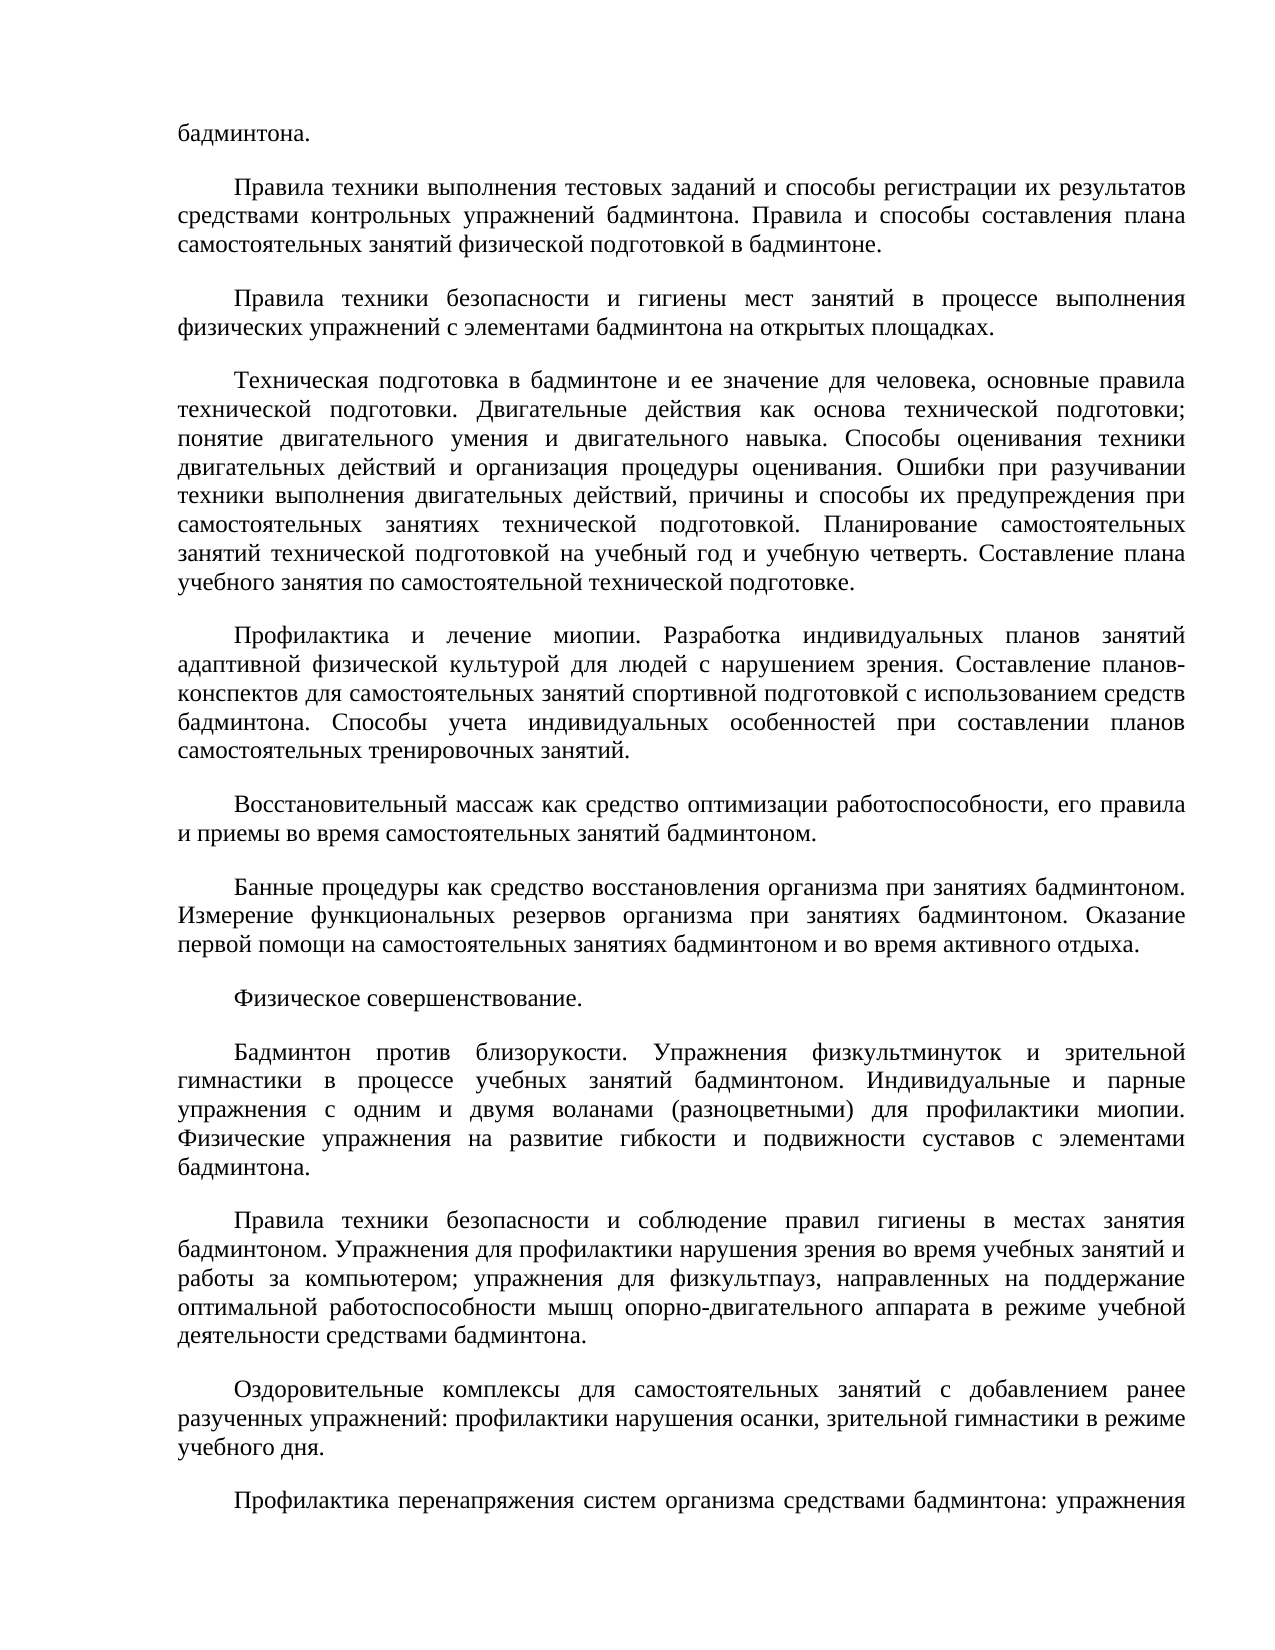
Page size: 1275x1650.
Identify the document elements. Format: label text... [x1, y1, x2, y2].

text Профилактика и лечение миопии. Разработка индивидуальных планов занятий адаптивной физической культурой для людей с нарушением зрения. Составление планов-конспектов для самостоятельных занятий спортивной подготовкой с использованием средств бадминтона. Способы учета индивидуальных особенностей при составлении планов самостоятельных тренировочных занятий. [177, 621, 1186, 764]
text Бадминтон против близорукости. Упражнения физкультминуток и зрительной гимнастики в процессе учебных занятий бадминтоном. Индивидуальные и парные упражнения с одним и двумя воланами (разноцветными) для профилактики миопии. Физические упражнения на развитие гибкости и подвижности суставов с элементами бадминтона. [177, 1037, 1186, 1181]
text Оздоровительные комплексы для самостоятельных занятий с добавлением ранее разученных упражнений: профилактики нарушения осанки, зрительной гимнастики в режиме учебного дня. [177, 1374, 1186, 1461]
text Физическое совершенствование. [177, 983, 1186, 1012]
text Восстановительный массаж как средство оптимизации работоспособности, его правила и приемы во время самостоятельных занятий бадминтоном. [177, 789, 1186, 847]
text Техническая подготовка в бадминтоне и ее значение для человека, основные правила технической подготовки. Двигательные действия как основа технической подготовки; понятие двигательного умения и двигательного навыка. Способы оценивания техники двигательных действий и организация процедуры оценивания. Ошибки при разучивании техники выполнения двигательных действий, причины и способы их предупреждения при самостоятельных занятиях технической подготовкой. Планирование самостоятельных занятий технической подготовкой на учебный год и учебную четверть. Составление плана учебного занятия по самостоятельной технической подготовке. [177, 366, 1186, 596]
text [177, 1486, 1186, 1514]
text Правила техники безопасности и соблюдение правил гигиены в местах занятия бадминтоном. Упражнения для профилактики нарушения зрения во время учебных занятий и работы за компьютером; упражнения для физкультпауз, направленных на поддержание оптимальной работоспособности мышц опорно-двигательного аппарата в режиме учебной деятельности средствами бадминтона. [177, 1206, 1186, 1349]
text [177, 118, 1186, 147]
text Правила техники безопасности и гигиены мест занятий в процессе выполнения физических упражнений с элементами бадминтона на открытых площадках. [177, 283, 1186, 341]
text Банные процедуры как средство восстановления организма при занятиях бадминтоном. Измерение функциональных резервов организма при занятиях бадминтоном. Оказание первой помощи на самостоятельных занятиях бадминтоном и во время активного отдыха. [177, 872, 1186, 958]
text Правила техники выполнения тестовых заданий и способы регистрации их результатов средствами контрольных упражнений бадминтона. Правила и способы составления плана самостоятельных занятий физической подготовкой в бадминтоне. [177, 172, 1186, 258]
